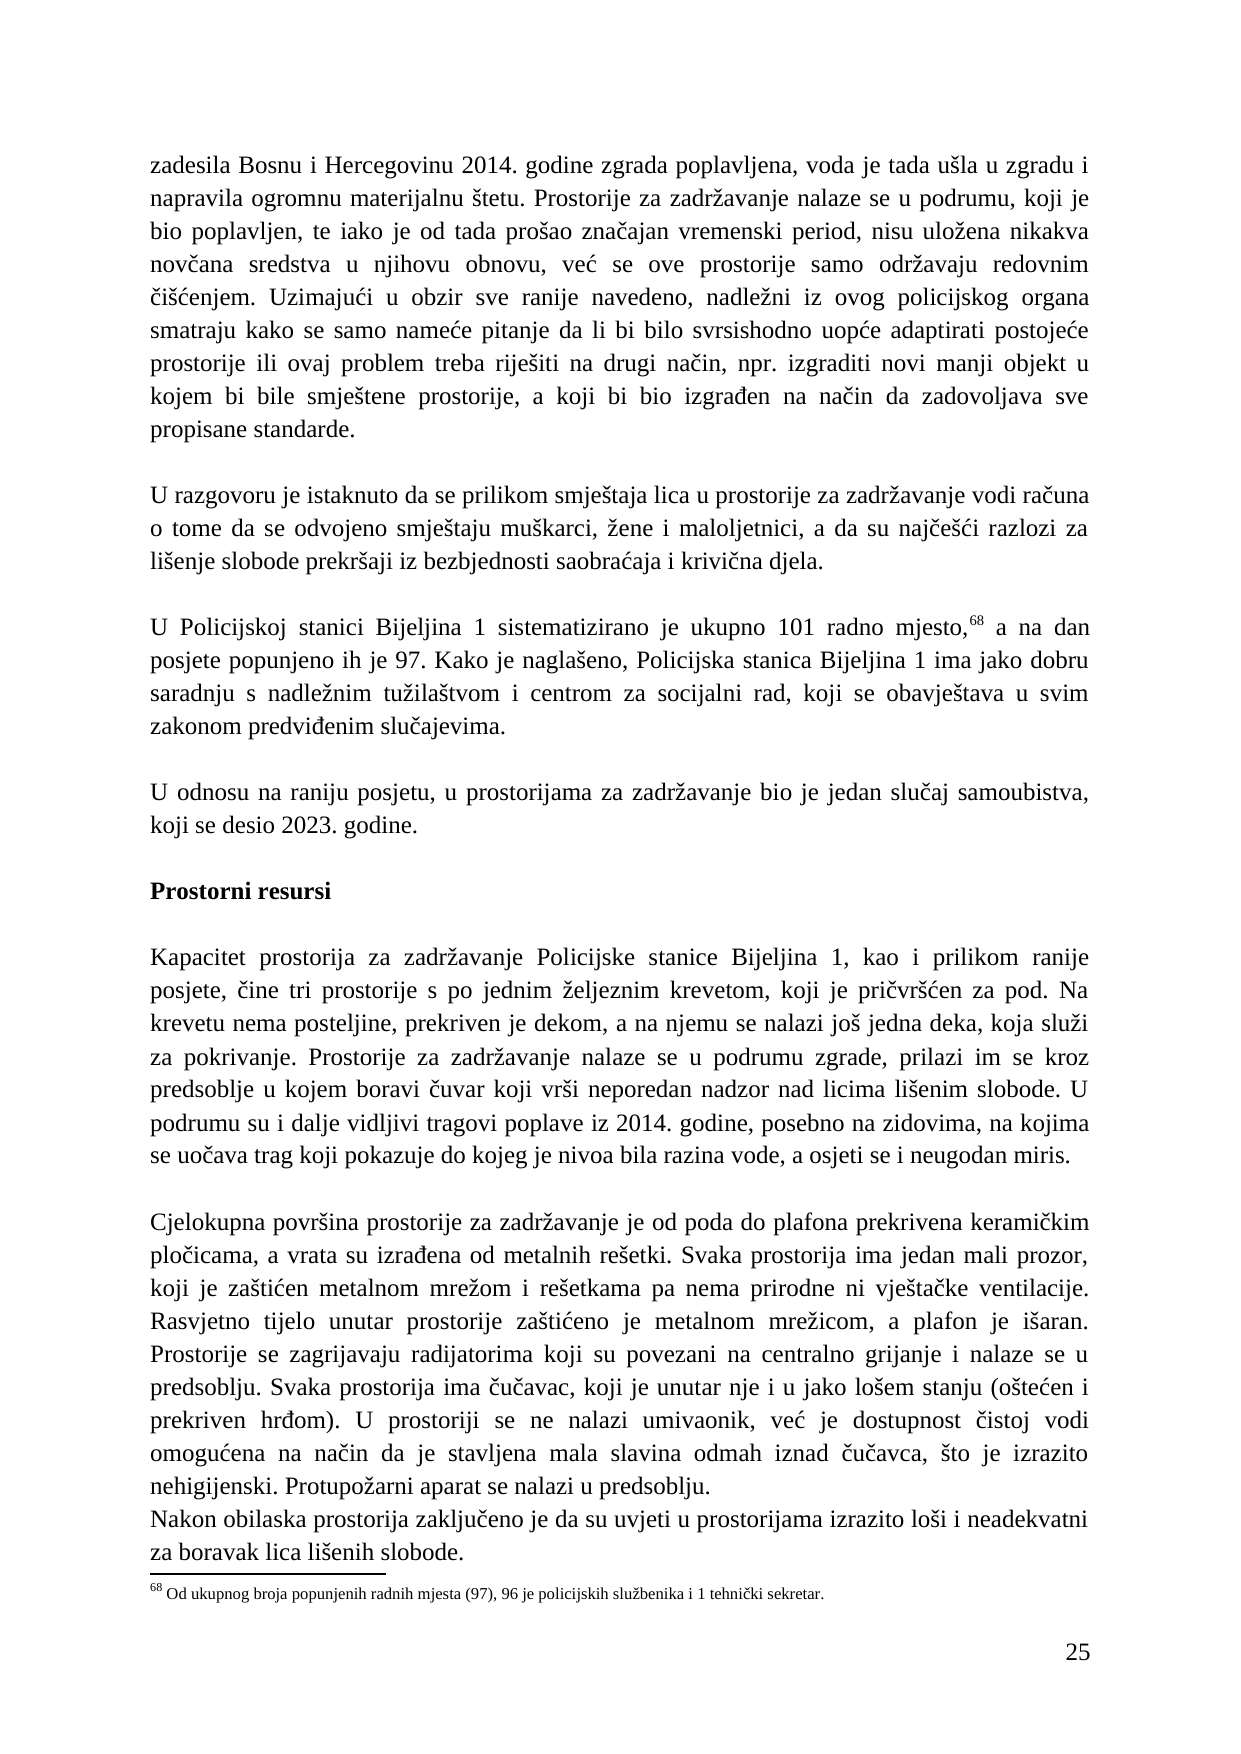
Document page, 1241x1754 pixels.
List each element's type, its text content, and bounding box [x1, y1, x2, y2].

text U razgovoru je istaknuto da se prilikom smještaja lica u prostorije za zadržavanje vodi računa o tome da se odvojeno smještaju muškarci, žene i maloljetnici, a da su najčešći razlozi za lišenje slobode prekršaji iz bezbjednosti saobraćaja i krivična djela. [150, 480, 1090, 575]
text U Policijskoj stanici Bijeljina 1 sistematizirano je ukupno 101 radno mjesto, a na dan posjete popunjeno ih je 97. Kako je naglašeno, Policijska stanica Bijeljina 1 ima jako dobru saradnju s nadležnim tužilaštvom i centrom za socijalni rad, koji se obavještava u svim zakonom predviđenim slučajevima. [150, 612, 1090, 740]
text Kapacitet prostorija za zadržavanje Policijske stanice Bijeljina 1, kao i prilikom ranije posjete, čine tri prostorije s po jednim željeznim krevetom, koji je pričvršćen za pod. Na krevetu nema posteljine, prekriven je dekom, a na njemu se nalazi još jedna deka, koja služi za pokrivanje. Prostorije za zadržavanje nalaze se u podrumu zgrade, prilazi im se kroz predsoblje u kojem boravi čuvar koji vrši neporedan nadzor nad licima lišenim slobode. U podrumu su i dalje vidljivi tragovi poplave iz 2014. godine, posebno na zidovima, na kojima se uočava trag koji pokazuje do kojeg je nivoa bila razina vode, a osjeti se i neugodan miris. [150, 942, 1090, 1169]
text Cjelokupna površina prostorije za zadržavanje je od poda do plafona prekrivena keramičkim pločicama, a vrata su izrađena od metalnih rešetki. Svaka prostorija ima jedan mali prozor, koji je zaštićen metalnom mrežom i rešetkama pa nema prirodne ni vještačke ventilacije. Rasvjetno tijelo unutar prostorije zaštićeno je metalnom mrežicom, a plafon je išaran. Prostorije se zagrijavaju radijatorima koji su povezani na centralno grijanje i nalaze se u predsoblju. Svaka prostorija ima čučavac, koji je unutar nje i u jako lošem stanju (oštećen i prekriven hrđom). U prostoriji se ne nalazi umivaonik, već je dostupnost čistoj vodi omogućena na način da je stavljena mala slavina odmah iznad čučavca, što je izrazito nehigijenski. Protupožarni aparat se nalazi u predsoblju. [150, 1207, 1090, 1499]
text U odnosu na raniju posjetu, u prostorijama za zadržavanje bio je jedan slučaj samoubistva, koji se desio 2023. godine. [150, 777, 1090, 839]
text Nakon obilaska prostorija zaključeno je da su uvjeti u prostorijama izrazito loši i neadekvatni za boravak lica lišenih slobode. [150, 1504, 1090, 1566]
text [150, 150, 1090, 443]
text Prostorni resursi [150, 876, 1090, 905]
